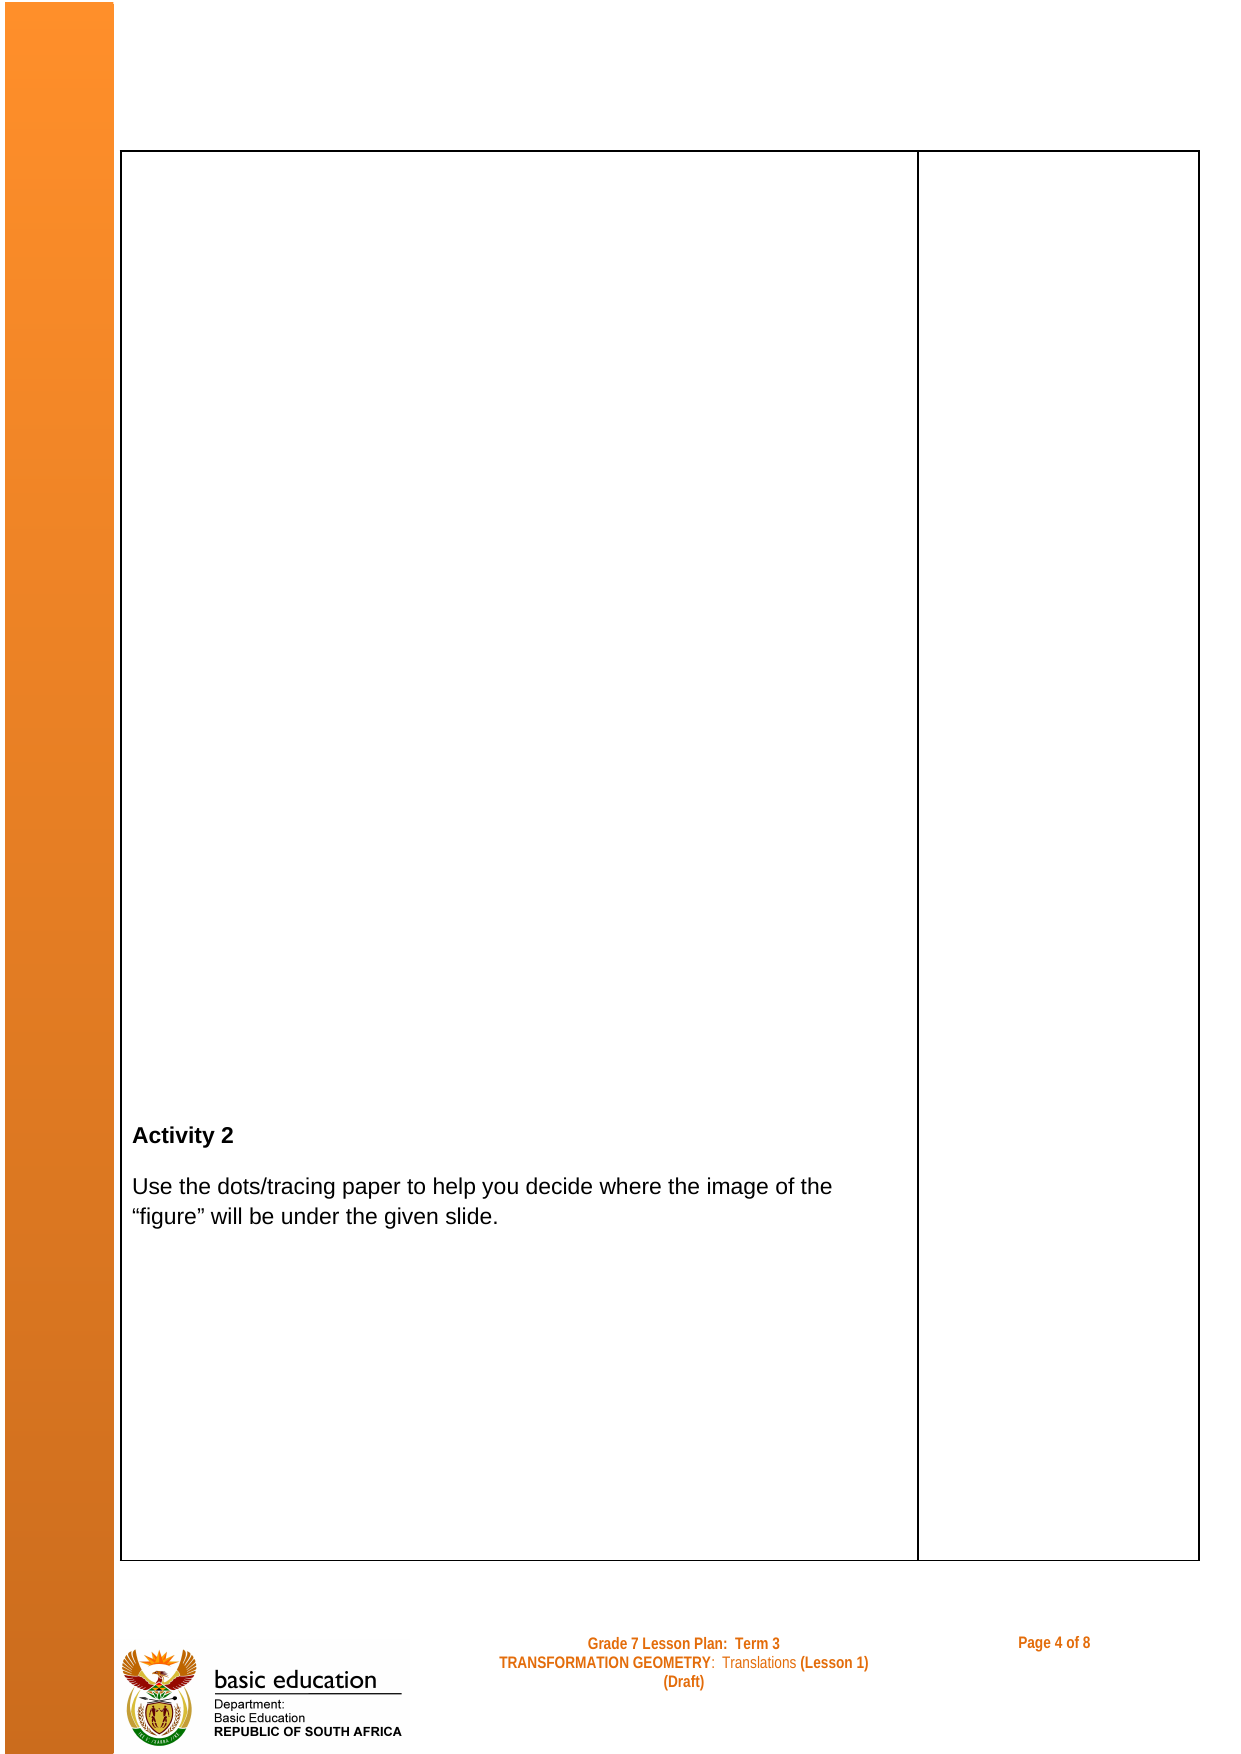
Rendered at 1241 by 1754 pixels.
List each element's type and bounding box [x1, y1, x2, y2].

table_cell [919, 152, 1198, 1560]
picture [112, 1639, 411, 1754]
table_cell [122, 152, 917, 1560]
